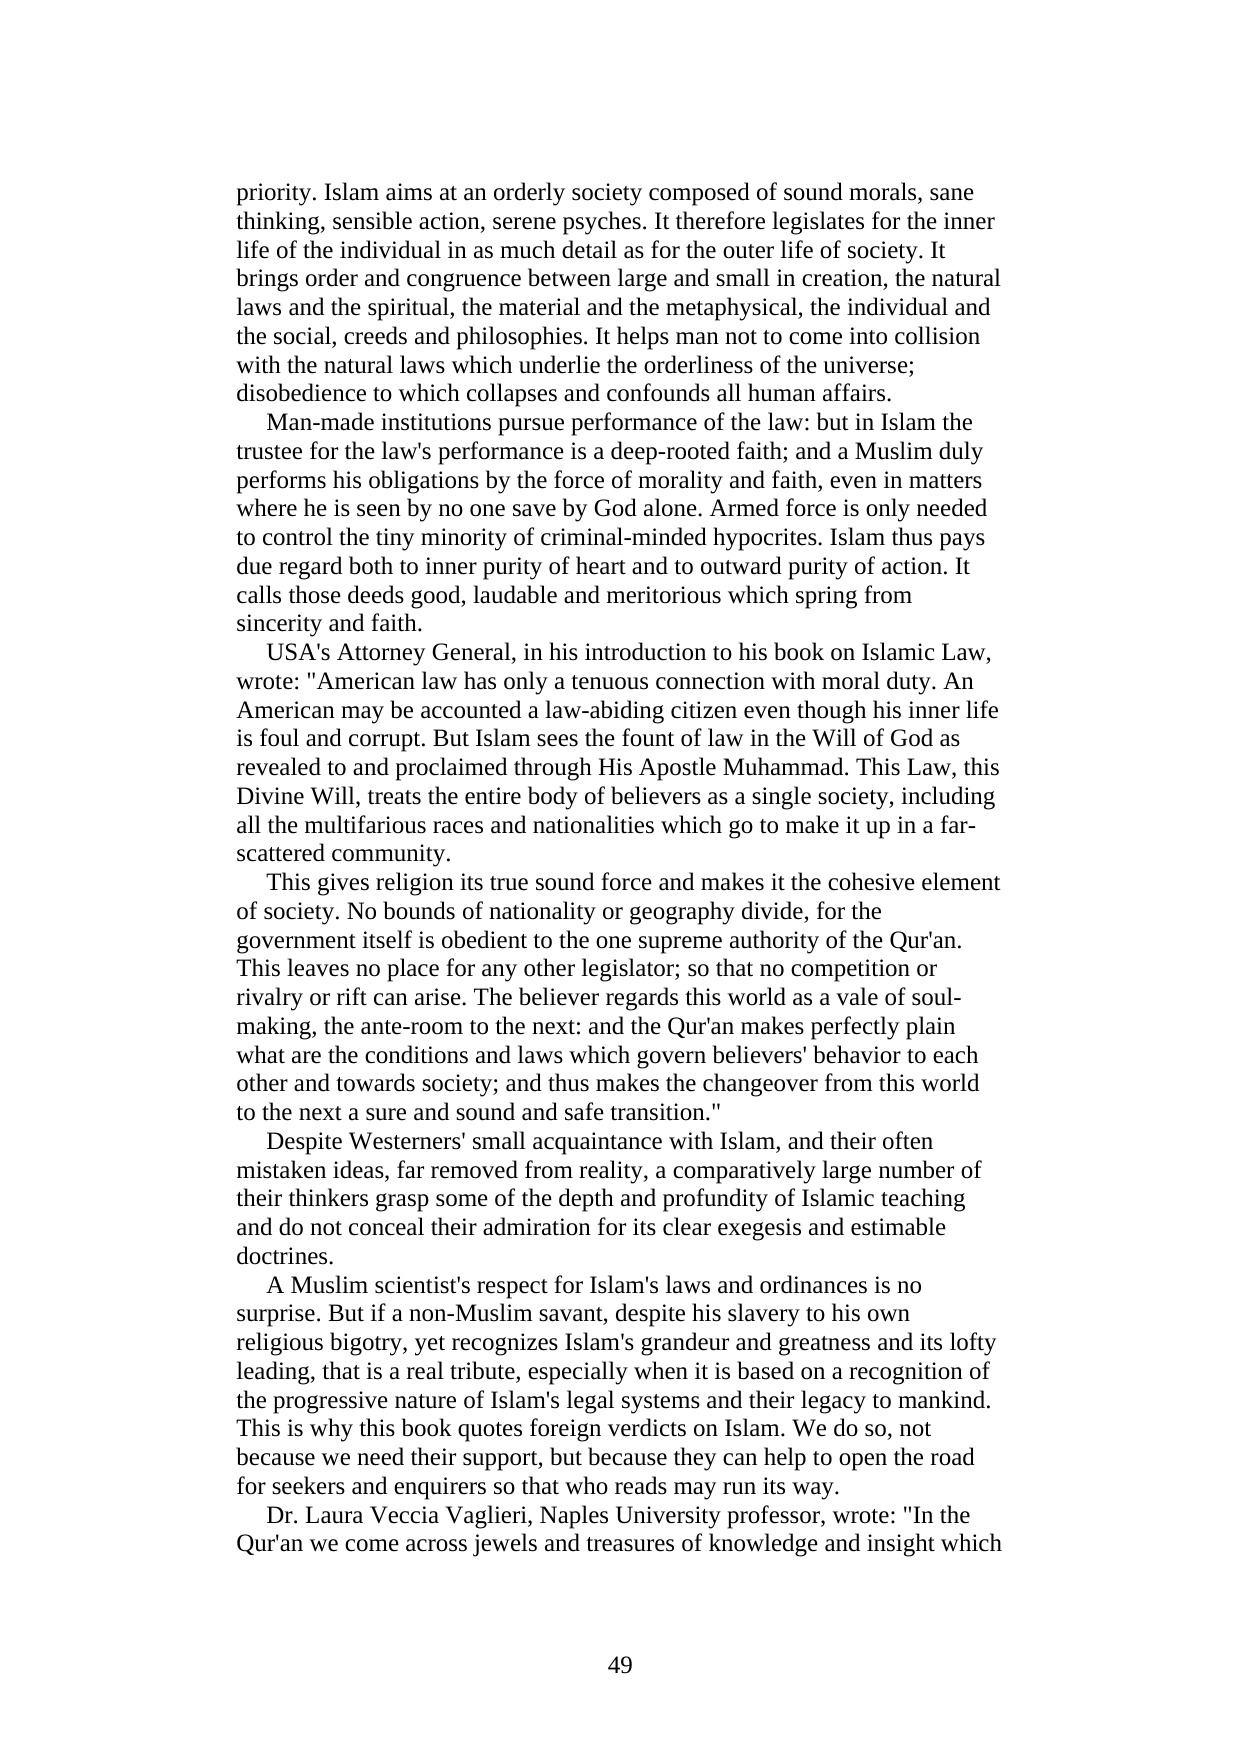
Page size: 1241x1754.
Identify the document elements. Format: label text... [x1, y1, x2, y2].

text Despite Westerners' small acquaintance with Islam, and their often mistaken ideas, far removed from reality, a comparatively large number of their thinkers grasp some of the depth and profundity of Islamic teaching and do not conceal their admiration for its clear exegesis and estimable doctrines. [236, 1126, 1004, 1270]
text A Muslim scientist's respect for Islam's laws and ordinances is no surprise. But if a non-Muslim savant, despite his slavery to his own religious bigotry, yet recognizes Islam's grandeur and greatness and its lofty leading, that is a real tribute, especially when it is based on a recognition of the progressive nature of Islam's legal systems and their legacy to mankind. This is why this book quotes foreign verdicts on Islam. We do so, not because we need their support, but because they can help to open the road for seekers and enquirers so that who reads may run its way. [236, 1270, 1004, 1500]
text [236, 1500, 1004, 1557]
text USA's Attorney General, in his introduction to his book on Islamic Law, wrote: "American law has only a tenuous connection with moral duty. An American may be accounted a law-abiding citizen even though his inner life is foul and corrupt. But Islam sees the fount of law in the Will of God as revealed to and proclaimed through His Apostle Muhammad. This Law, this Divine Will, treats the entire body of believers as a single society, including all the multifarious races and nationalities which go to make it up in a far-scattered community. [236, 637, 1004, 867]
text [236, 177, 1004, 407]
text This gives religion its true sound force and makes it the cohesive element of society. No bounds of nationality or geography divide, for the government itself is obedient to the one supreme authority of the Qur'an. This leaves no place for any other legislator; so that no competition or rivalry or rift can arise. The believer regards this world as a vale of soul-making, the ante-room to the next: and the Qur'an makes perfectly plain what are the conditions and laws which govern believers' behavior to each other and towards society; and thus makes the changeover from this world to the next a sure and sound and safe transition." [236, 867, 1004, 1126]
text Man-made institutions pursue performance of the law: but in Islam the trustee for the law's performance is a deep-rooted faith; and a Muslim duly performs his obligations by the force of morality and faith, even in matters where he is seen by no one save by God alone. Armed force is only needed to control the tiny minority of criminal-minded hypocrites. Islam thus pays due regard both to inner purity of heart and to outward purity of action. It calls those deeds good, laudable and meritorious which spring from sincerity and faith. [236, 407, 1004, 637]
